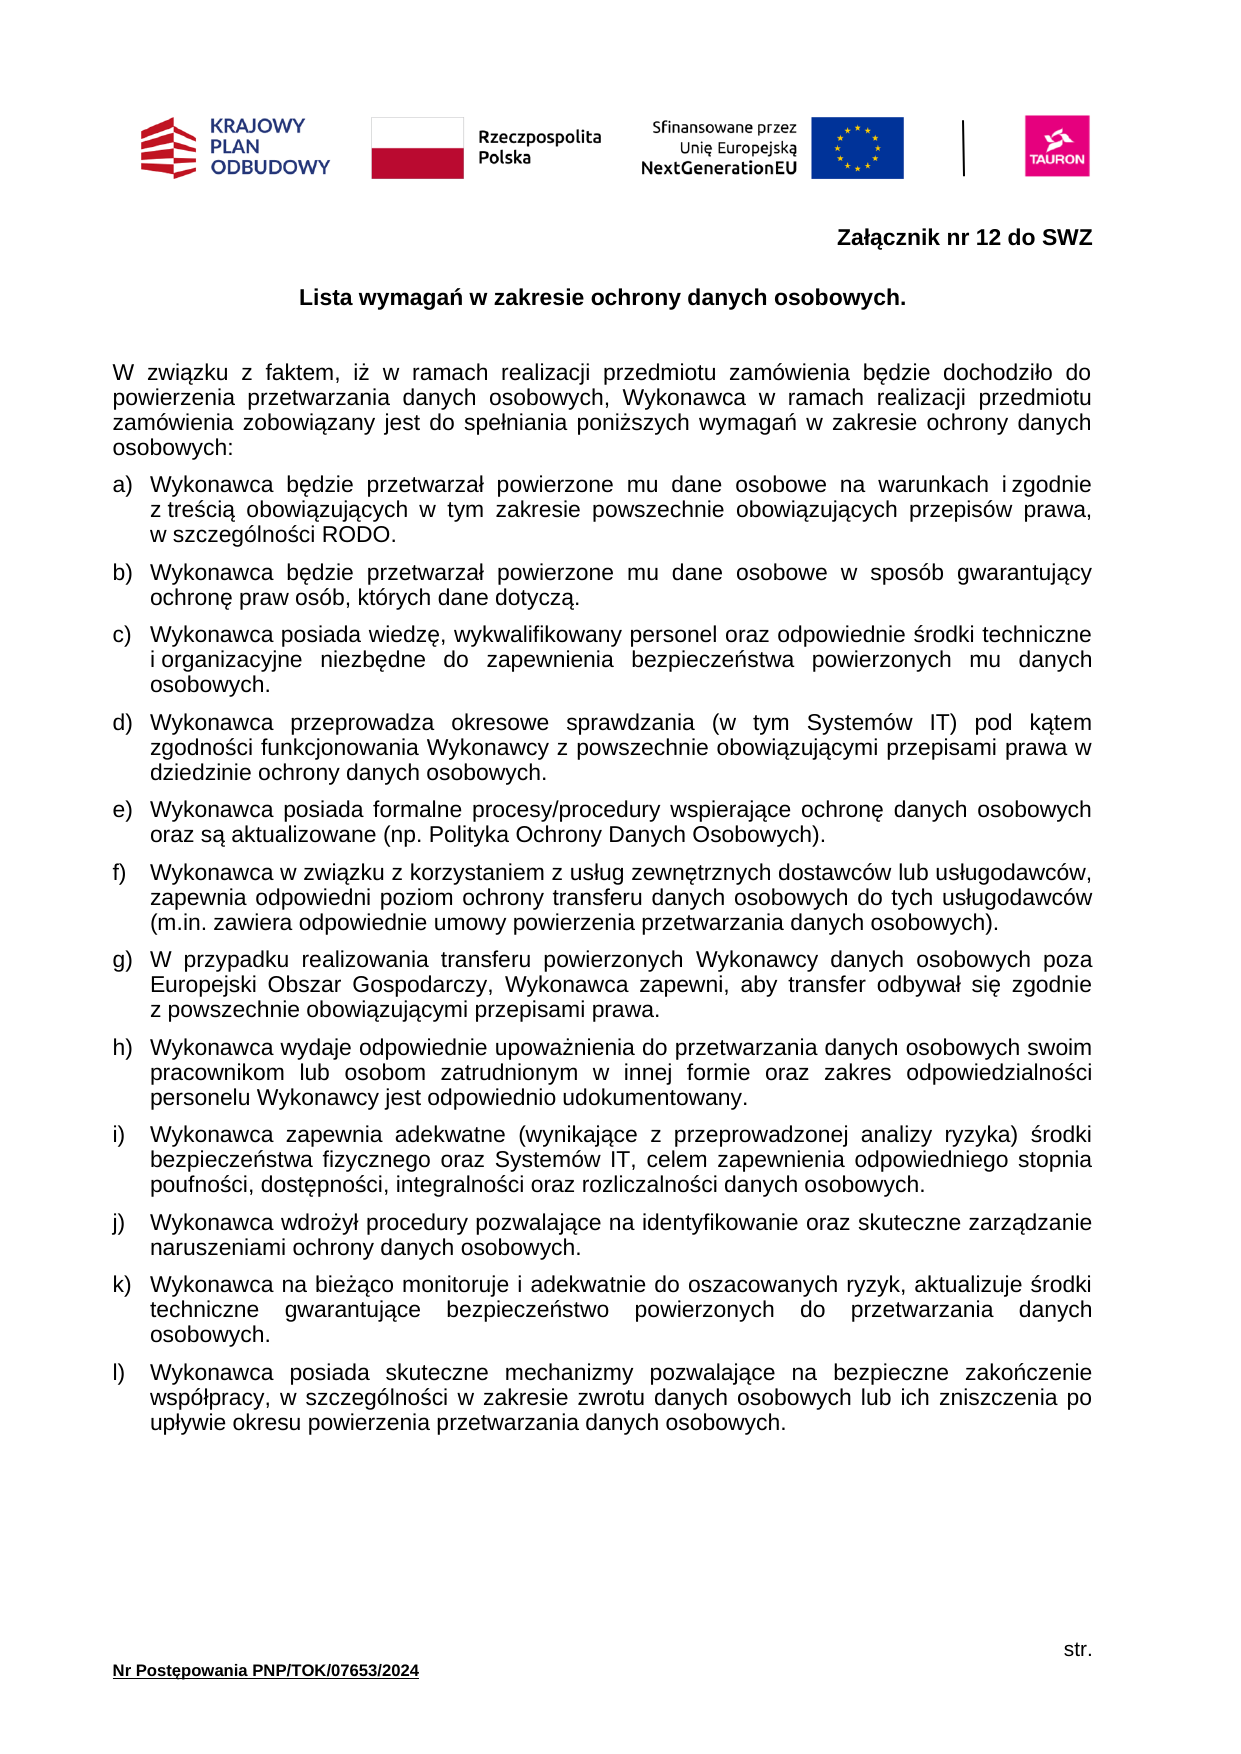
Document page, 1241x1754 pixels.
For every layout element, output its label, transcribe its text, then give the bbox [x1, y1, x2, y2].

list Wykonawca na bieżąco monitoruje i adekwatnie do oszacowanych ryzyk, aktualizuje środki techniczne gwarantujące bezpieczeństwo powierzonych do przetwarzania danych osobowych. [112, 1273, 1093, 1348]
list Wykonawca będzie przetwarzał powierzone mu dane osobowe w sposób gwarantujący ochronę praw osób, których dane dotyczą. [112, 560, 1093, 610]
list Wykonawca zapewnia adekwatne (wynikające z przeprowadzonej analizy ryzyka) środki bezpieczeństwa fizycznego oraz Systemów IT, celem zapewnienia odpowiedniego stopnia poufności, dostępności, integralności oraz rozliczalności danych osobowych. [112, 1123, 1093, 1198]
list Wykonawca wydaje odpowiednie upoważnienia do przetwarzania danych osobowych swoim pracownikom lub osobom zatrudnionym w innej formie oraz zakres odpowiedzialności personelu Wykonawcy jest odpowiednio udokumentowany. [112, 1035, 1093, 1110]
list Wykonawca przeprowadza okresowe sprawdzania (w tym Systemów IT) pod kątem zgodności funkcjonowania Wykonawcy z powszechnie obowiązującymi przepisami prawa w dziedzinie ochrony danych osobowych. [112, 710, 1093, 785]
picture [112, 73, 1125, 199]
list Wykonawca będzie przetwarzał powierzone mu dane osobowe na warunkach i zgodnie z treścią obowiązujących w tym zakresie powszechnie obowiązujących przepisów prawa, w szczególności RODO. [112, 473, 1093, 548]
list Wykonawca wdrożył procedury pozwalające na identyfikowanie oraz skuteczne zarządzanie naruszeniami ochrony danych osobowych. [112, 1210, 1093, 1260]
list W przypadku realizowania transferu powierzonych Wykonawcy danych osobowych poza Europejski Obszar Gospodarczy, Wykonawca zapewni, aby transfer odbywał się zgodnie z powszechnie obowiązującymi przepisami prawa. [112, 948, 1093, 1023]
subtitle Załącznik nr 12 do SWZ [112, 224, 1093, 250]
list Wykonawca posiada formalne procesy/procedury wspierające ochronę danych osobowych oraz są aktualizowane (np. Polityka Ochrony Danych Osobowych). [112, 798, 1093, 848]
list Wykonawca posiada wiedzę, wykwalifikowany personel oraz odpowiednie środki techniczne i organizacyjne niezbędne do zapewnienia bezpieczeństwa powierzonych mu danych osobowych. [112, 623, 1093, 698]
list Wykonawca w związku z korzystaniem z usług zewnętrznych dostawców lub usługodawców, zapewnia odpowiedni poziom ochrony transferu danych osobowych do tych usługodawców (m.in. zawiera odpowiednie umowy powierzenia przetwarzania danych osobowych). [112, 860, 1093, 935]
list Wykonawca posiada skuteczne mechanizmy pozwalające na bezpieczne zakończenie współpracy, w szczególności w zakresie zwrotu danych osobowych lub ich zniszczenia po upływie okresu powierzenia przetwarzania danych osobowych. [112, 1360, 1093, 1435]
text Lista wymagań w zakresie ochrony danych osobowych. [112, 285, 1093, 310]
text W związku z faktem, iż w ramach realizacji przedmiotu zamówienia będzie dochodziło do powierzenia przetwarzania danych osobowych, Wykonawca w ramach realizacji przedmiotu zamówienia zobowiązany jest do spełniania poniższych wymagań w zakresie ochrony danych osobowych: [112, 360, 1093, 460]
